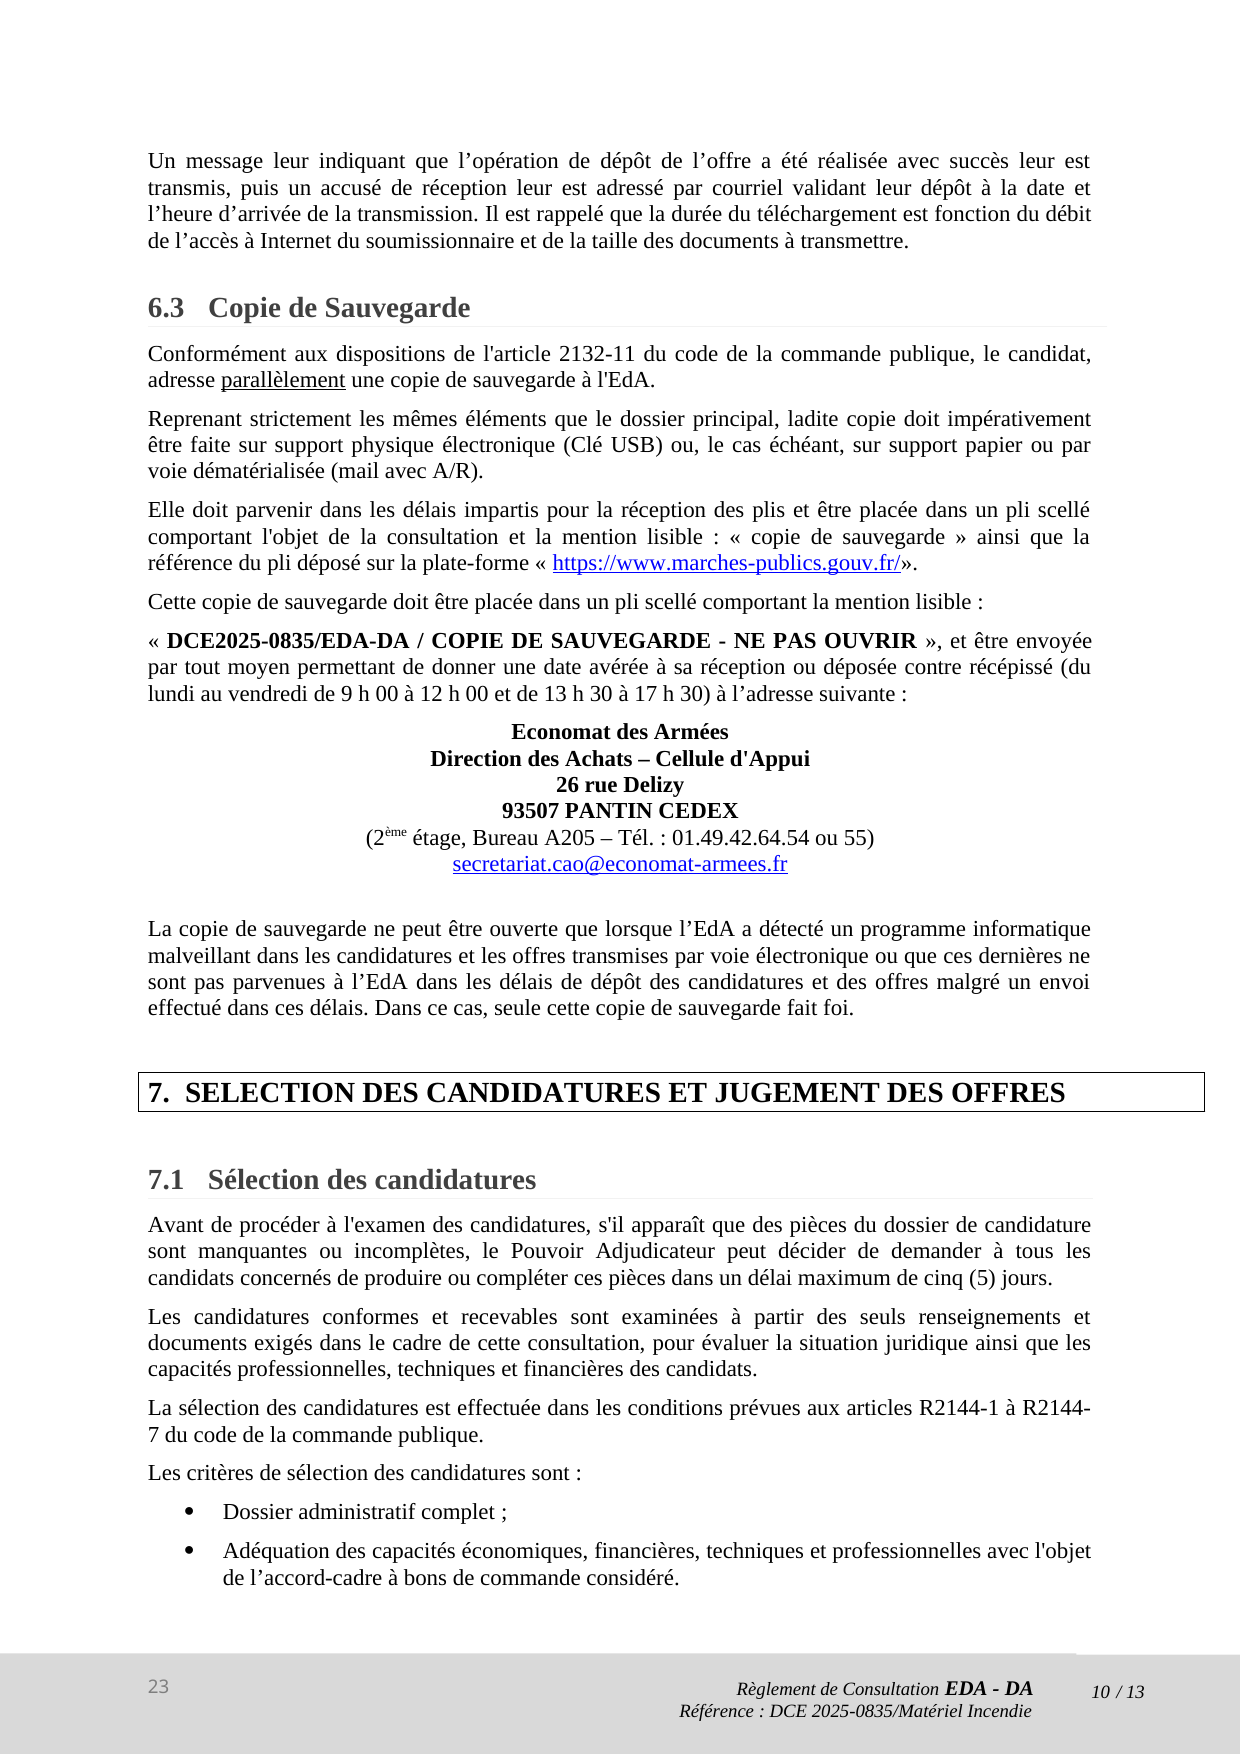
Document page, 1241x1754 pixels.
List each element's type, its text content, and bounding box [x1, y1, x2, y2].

text 26 rue Delizy [148, 771, 1093, 797]
text « DCE2025-0835/EDA-DA / COPIE DE SAUVEGARDE - NE PAS OUVRIR », et être envoyée par tout moyen permettant de donner une date avérée à sa réception ou déposée contre récépissé (du lundi au vendredi de 9 h 00 à 12 h 00 et de 13 h 30 à 17 h 30) à l’adresse suivante : [148, 627, 1093, 706]
subtitle SELECTION DES CANDIDATURES ET JUGEMENT DES OFFRES [139, 1073, 1204, 1111]
text Conformément aux dispositions de l'article 2132-11 du code de la commande publique, le candidat, adresse parallèlement une copie de sauvegarde à l'EdA. [148, 340, 1093, 392]
text Les critères de sélection des candidatures sont : [148, 1459, 1093, 1486]
list Dossier administratif complet ; [185, 1498, 1093, 1525]
text (2ème étage, Bureau A205 – Tél. : 01.49.42.64.54 ou 55) [148, 824, 1093, 850]
subtitle Copie de Sauvegarde [148, 291, 1107, 326]
text 93507 PANTIN CEDEX [148, 797, 1093, 824]
text Economat des Armées [148, 718, 1093, 745]
text Elle doit parvenir dans les délais impartis pour la réception des plis et être placée dans un pli scellé comportant l'objet de la consultation et la mention lisible : « copie de sauvegarde » ainsi que la référence du pli déposé sur la plate-forme « https://www.marches-publics.gouv.fr/». [148, 496, 1093, 576]
text Reprenant strictement les mêmes éléments que le dossier principal, ladite copie doit impérativement être faite sur support physique électronique (Clé USB) ou, le cas échéant, sur support papier ou par voie dématérialisée (mail avec A/R). [148, 405, 1093, 484]
text Direction des Achats – Cellule d'Appui [148, 745, 1093, 771]
text La sélection des candidatures est effectuée dans les conditions prévues aux articles R2144-1 à R2144-7 du code de la commande publique. [148, 1394, 1093, 1447]
subtitle Sélection des candidatures [148, 1162, 1093, 1198]
text secretariat.cao@economat-armees.fr [148, 850, 1093, 877]
text Les candidatures conformes et recevables sont examinées à partir des seuls renseignements et documents exigés dans le cadre de cette consultation, pour évaluer la situation juridique ainsi que les capacités professionnelles, techniques et financières des candidats. [148, 1303, 1093, 1382]
text Cette copie de sauvegarde doit être placée dans un pli scellé comportant la mention lisible : [148, 588, 1093, 614]
text Un message leur indiquant que l’opération de dépôt de l’offre a été réalisée avec succès leur est transmis, puis un accusé de réception leur est adressé par courriel validant leur dépôt à la date et l’heure d’arrivée de la transmission. Il est rappelé que la durée du téléchargement est fonction du débit de l’accès à Internet du soumissionnaire et de la taille des documents à transmettre. [148, 148, 1093, 253]
list Adéquation des capacités économiques, financières, techniques et professionnelles avec l'objet de l’accord-cadre à bons de commande considéré. [185, 1537, 1093, 1590]
text Avant de procéder à l'examen des candidatures, s'il apparaît que des pièces du dossier de candidature sont manquantes ou incomplètes, le Pouvoir Adjudicateur peut décider de demander à tous les candidats concernés de produire ou compléter ces pièces dans un délai maximum de cinq (5) jours. [148, 1211, 1093, 1290]
text La copie de sauvegarde ne peut être ouverte que lorsque l’EdA a détecté un programme informatique malveillant dans les candidatures et les offres transmises par voie électronique ou que ces dernières ne sont pas parvenues à l’EdA dans les délais de dépôt des candidatures et des offres malgré un envoi effectué dans ces délais. Dans ce cas, seule cette copie de sauvegarde fait foi. [148, 915, 1093, 1021]
